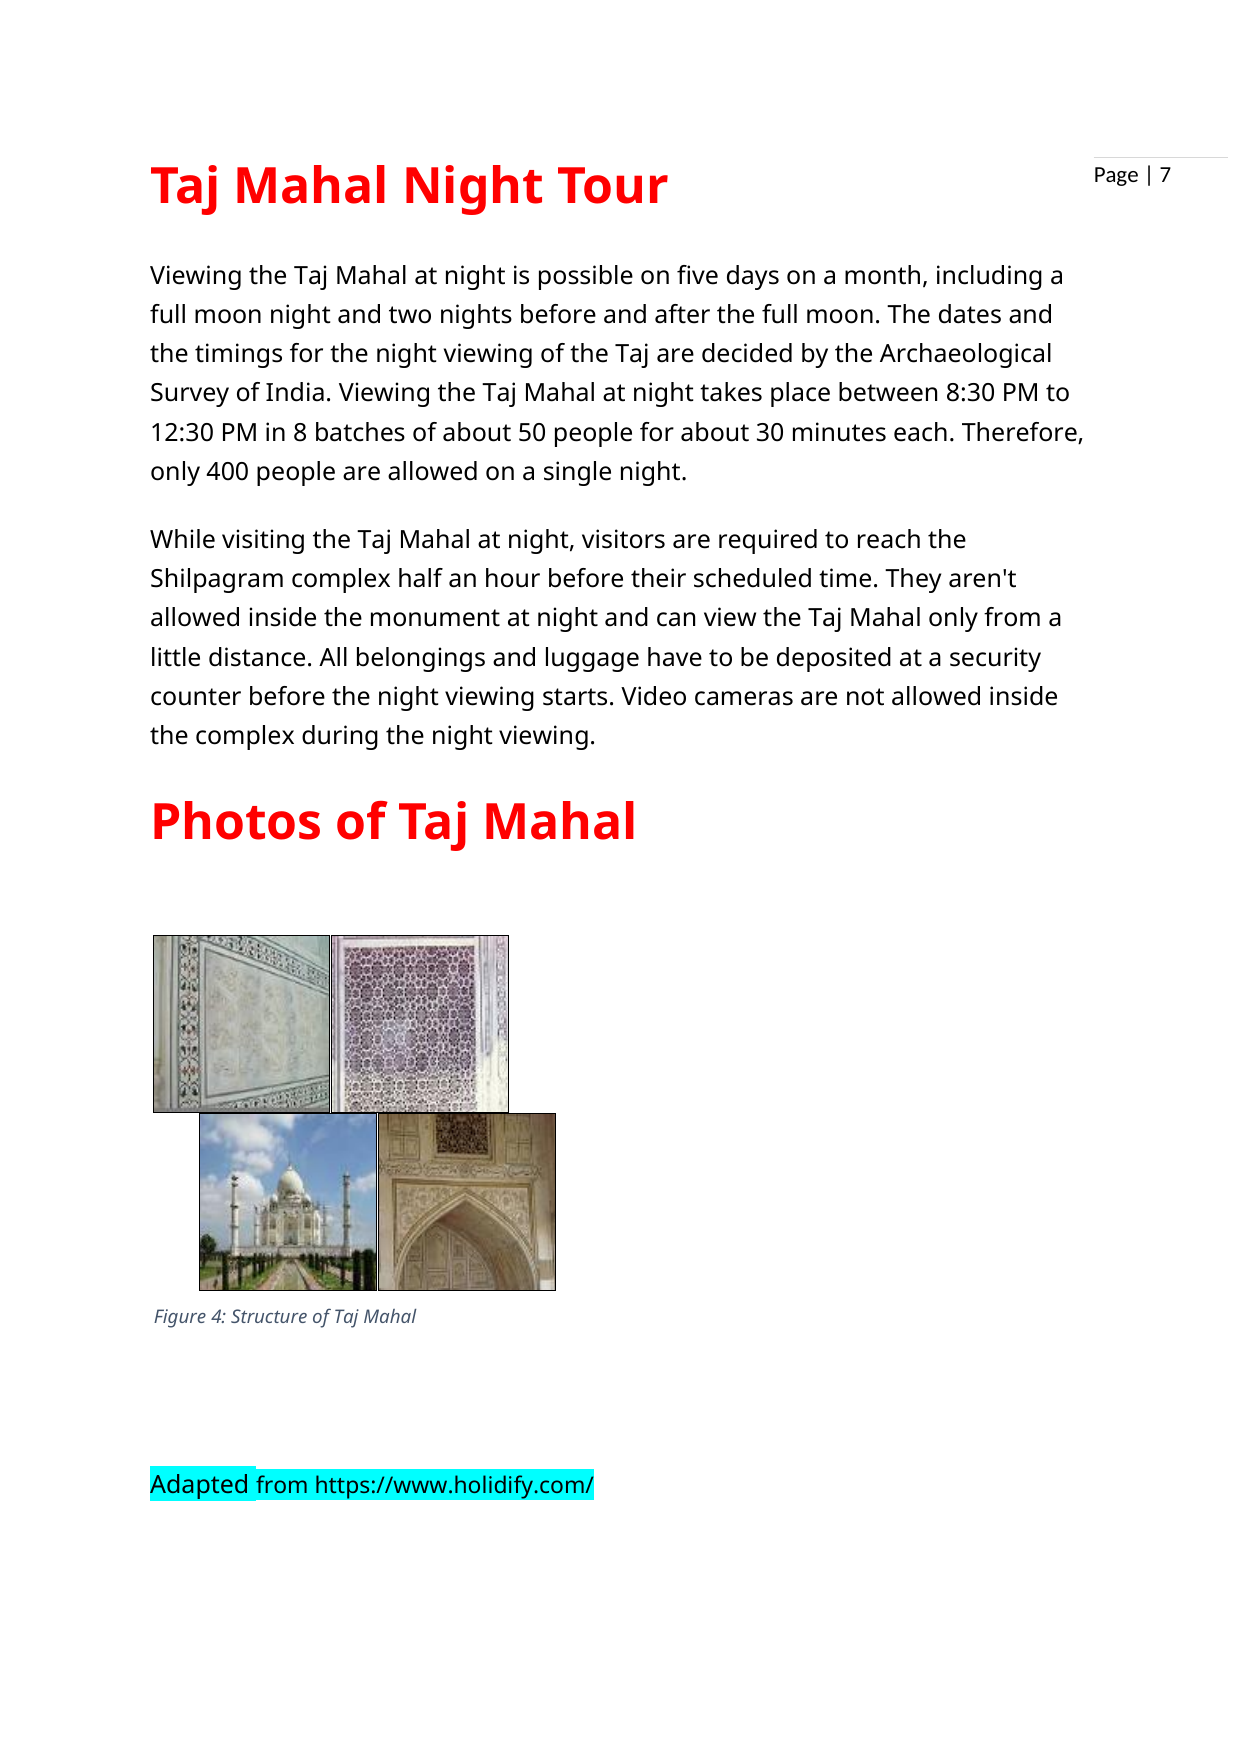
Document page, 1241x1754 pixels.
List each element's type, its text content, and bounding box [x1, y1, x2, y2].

subtitle Photos of Taj Mahal [150, 786, 1090, 854]
text While visiting the Taj Mahal at night, visitors are required to reach the Shilpagram complex half an hour before their scheduled time. They aren't allowed inside the monument at night and can view the Taj Mahal only from a little distance. All belongings and luggage have to be deposited at a security counter before the night viewing starts. Video cameras are not allowed inside the complex during the night viewing. [150, 522, 1090, 752]
text Adapted from https://www.holidify.com/ [256, 1466, 1090, 1501]
text Viewing the Taj Mahal at night is possible on five days on a month, including a full moon night and two nights before and after the full moon. The dates and the timings for the night viewing of the Taj are decided by the Archaeological Survey of India. Viewing the Taj Mahal at night takes place between 8:30 PM to 12:30 PM in 8 batches of about 50 people for about 30 minutes each. Therefore, only 400 people are allowed on a single night. [150, 257, 1090, 487]
picture [379, 1114, 555, 1290]
picture [200, 1114, 376, 1290]
subtitle Taj Mahal Night Tour [150, 150, 1090, 218]
picture [332, 936, 508, 1112]
picture [154, 936, 329, 1112]
